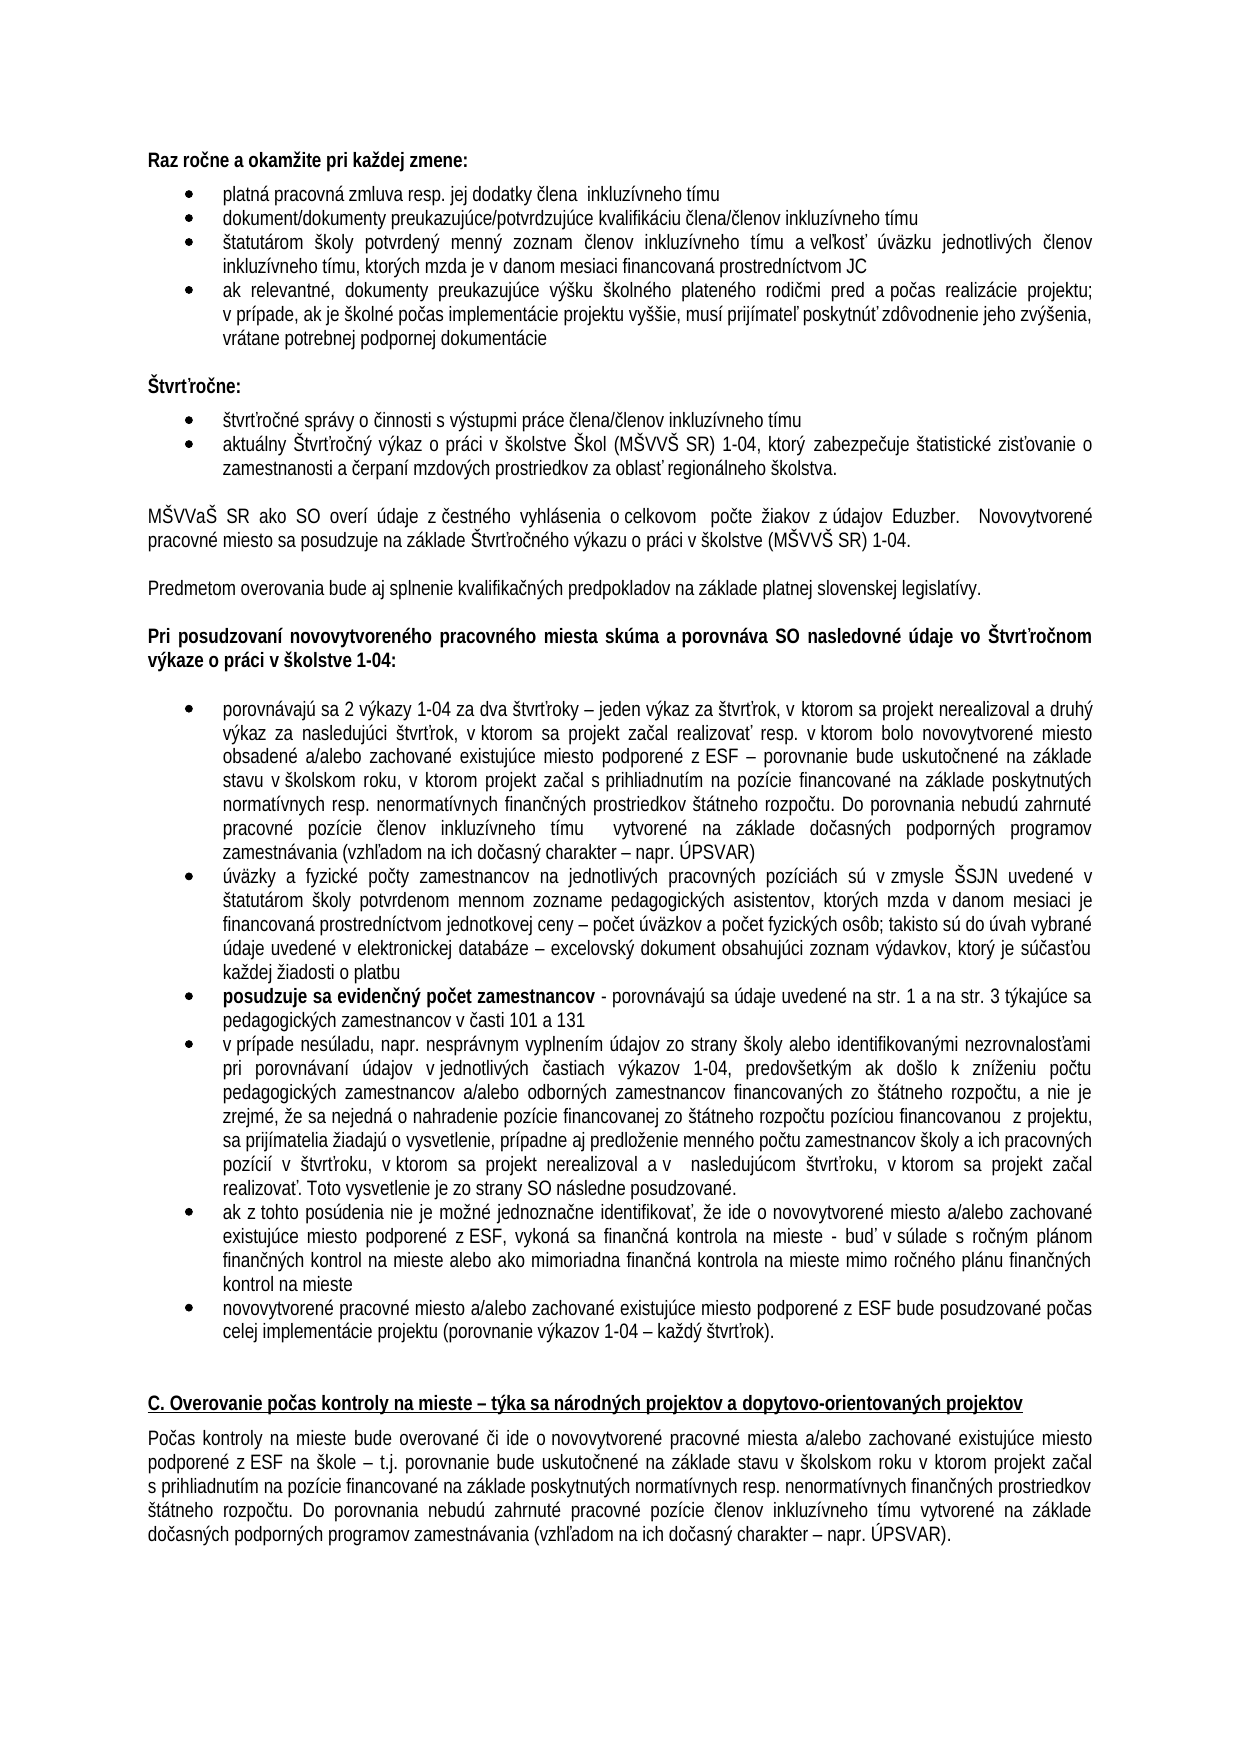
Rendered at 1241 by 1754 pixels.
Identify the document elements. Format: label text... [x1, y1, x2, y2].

text Počas kontroly na mieste bude overované či ide o novovytvorené pracovné miesta a/alebo zachované existujúce miesto podporené z ESF na škole – t.j. porovnanie bude uskutočnené na základe stavu v školskom roku v ktorom projekt začal s prihliadnutím na pozície financované na základe poskytnutých normatívnych resp. nenormatívnych finančných prostriedkov štátneho rozpočtu. Do porovnania nebudú zahrnuté pracovné pozície členov inkluzívneho tímu vytvorené na základe dočasných podporných programov zamestnávania (vzhľadom na ich dočasný charakter – napr. ÚPSVAR). [148, 1426, 1093, 1546]
list dokument/dokumenty preukazujúce/potvrdzujúce kvalifikáciu člena/členov inkluzívneho tímu [185, 206, 1093, 230]
text Predmetom overovania bude aj splnenie kvalifikačných predpokladov na základe platnej slovenskej legislatívy. [148, 576, 1093, 600]
list štatutárom školy potvrdený menný zoznam členov inkluzívneho tímu a veľkosť úväzku jednotlivých členov inkluzívneho tímu, ktorých mzda je v danom mesiaci financovaná prostredníctvom JC [185, 230, 1093, 278]
list aktuálny Štvrťročný výkaz o práci v školstve Škol (MŠVVŠ SR) 1-04, ktorý zabezpečuje štatistické zisťovanie o zamestnanosti a čerpaní mzdových prostriedkov za oblasť regionálneho školstva. [185, 432, 1093, 480]
text Štvrťročne: [148, 374, 1093, 398]
list novovytvorené pracovné miesto a/alebo zachované existujúce miesto podporené z ESF bude posudzované počas celej implementácie projektu (porovnanie výkazov 1-04 – každý štvrťrok). [185, 1296, 1093, 1343]
list platná pracovná zmluva resp. jej dodatky člena inkluzívneho tímu [185, 182, 1093, 206]
text Raz ročne a okamžite pri každej zmene: [148, 148, 1093, 172]
text MŠVVaŠ SR ako SO overí údaje z čestného vyhlásenia o celkovom počte žiakov z údajov Eduzber. Novovytvorené pracovné miesto sa posudzuje na základe Štvrťročného výkazu o práci v školstve (MŠVVŠ SR) 1-04. [148, 504, 1093, 552]
list posudzuje sa evidenčný počet zamestnancov - porovnávajú sa údaje uvedené na str. 1 a na str. 3 týkajúce sa pedagogických zamestnancov v časti 101 a 131 [185, 984, 1093, 1032]
list ak relevantné, dokumenty preukazujúce výšku školného plateného rodičmi pred a počas realizácie projektu; v prípade, ak je školné počas implementácie projektu vyššie, musí prijímateľ poskytnúť zdôvodnenie jeho zvýšenia, vrátane potrebnej podpornej dokumentácie [185, 278, 1093, 350]
text C. Overovanie počas kontroly na mieste – týka sa národných projektov a dopytovo-orientovaných projektov [148, 1391, 1093, 1415]
list úväzky a fyzické počty zamestnancov na jednotlivých pracovných pozíciách sú v zmysle ŠSJN uvedené v štatutárom školy potvrdenom mennom zozname pedagogických asistentov, ktorých mzda v danom mesiaci je financovaná prostredníctvom jednotkovej ceny – počet úväzkov a počet fyzických osôb; takisto sú do úvah vybrané údaje uvedené v elektronickej databáze – excelovský dokument obsahujúci zoznam výdavkov, ktorý je súčasťou každej žiadosti o platbu [185, 864, 1093, 984]
text Pri posudzovaní novovytvoreného pracovného miesta skúma a porovnáva SO nasledovné údaje vo Štvrťročnom výkaze o práci v školstve 1-04: [148, 624, 1093, 672]
list porovnávajú sa 2 výkazy 1-04 za dva štvrťroky – jeden výkaz za štvrťrok, v ktorom sa projekt nerealizoval a druhý výkaz za nasledujúci štvrťrok, v ktorom sa projekt začal realizovať resp. v ktorom bolo novovytvorené miesto obsadené a/alebo zachované existujúce miesto podporené z ESF – porovnanie bude uskutočnené na základe stavu v školskom roku, v ktorom projekt začal s prihliadnutím na pozície financované na základe poskytnutých normatívnych resp. nenormatívnych finančných prostriedkov štátneho rozpočtu. Do porovnania nebudú zahrnuté pracovné pozície členov inkluzívneho tímu vytvorené na základe dočasných podporných programov zamestnávania (vzhľadom na ich dočasný charakter – napr. ÚPSVAR) [185, 697, 1093, 864]
list ak z tohto posúdenia nie je možné jednoznačne identifikovať, že ide o novovytvorené miesto a/alebo zachované existujúce miesto podporené z ESF, vykoná sa finančná kontrola na mieste - buď v súlade s ročným plánom finančných kontrol na mieste alebo ako mimoriadna finančná kontrola na mieste mimo ročného plánu finančných kontrol na mieste [185, 1200, 1093, 1296]
list štvrťročné správy o činnosti s výstupmi práce člena/členov inkluzívneho tímu [185, 408, 1093, 432]
list v prípade nesúladu, napr. nesprávnym vyplnením údajov zo strany školy alebo identifikovanými nezrovnalosťami pri porovnávaní údajov v jednotlivých častiach výkazov 1-04, predovšetkým ak došlo k zníženiu počtu pedagogických zamestnancov a/alebo odborných zamestnancov financovaných zo štátneho rozpočtu, a nie je zrejmé, že sa nejedná o nahradenie pozície financovanej zo štátneho rozpočtu pozíciou financovanou z projektu, sa prijímatelia žiadajú o vysvetlenie, prípadne aj predloženie menného počtu zamestnancov školy a ich pracovných pozícií v štvrťroku, v ktorom sa projekt nerealizoval a v nasledujúcom štvrťroku, v ktorom sa projekt začal realizovať. Toto vysvetlenie je zo strany SO následne posudzované. [185, 1032, 1093, 1200]
